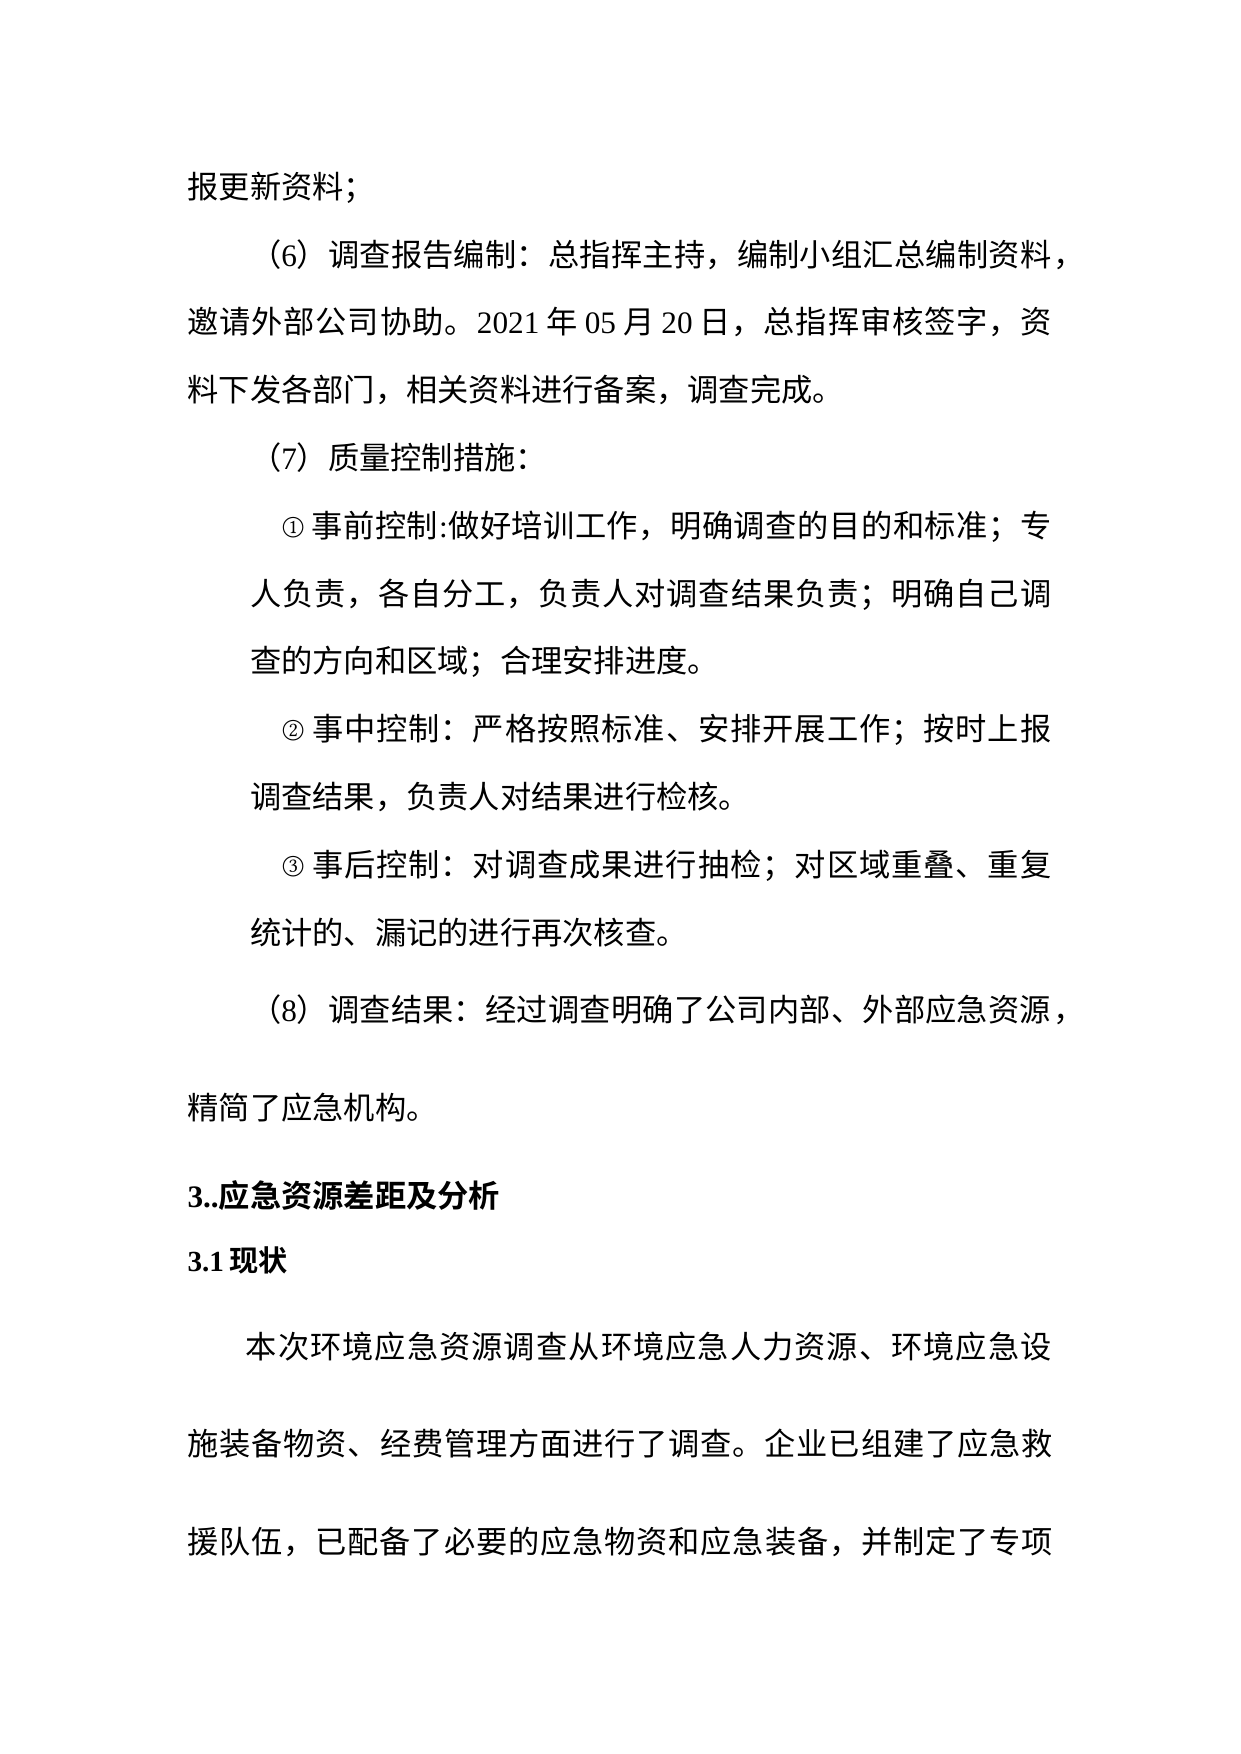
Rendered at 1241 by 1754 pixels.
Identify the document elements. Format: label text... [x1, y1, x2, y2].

text ③事后控制：对调查成果进行抽检；对区域重叠、重复统计的、漏记的进行再次核查。 [250, 840, 1053, 953]
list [187, 162, 1053, 207]
list 调查报告编制：总指挥主持，编制小组汇总编制资料，邀请外部公司协助。2021年05月20日，总指挥审核签字，资料下发各部门，相关资料进行备案，调查完成。 [187, 230, 1053, 411]
list 质量控制措施： [187, 433, 1053, 478]
subtitle 3..应急资源差距及分析 [187, 1161, 1053, 1226]
list 调查结果：经过调查明确了公司内部、外部应急资源，精简了应急机构。 [187, 976, 1053, 1138]
text ①事前控制:做好培训工作，明确调查的目的和标准；专人负责，各自分工，负责人对调查结果负责；明确自己调查的方向和区域；合理安排进度。 [250, 501, 1053, 682]
text 3.1现状 [187, 1226, 1053, 1291]
text ②事中控制：严格按照标准、安排开展工作；按时上报调查结果，负责人对结果进行检核。 [250, 704, 1053, 817]
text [187, 1312, 1053, 1572]
